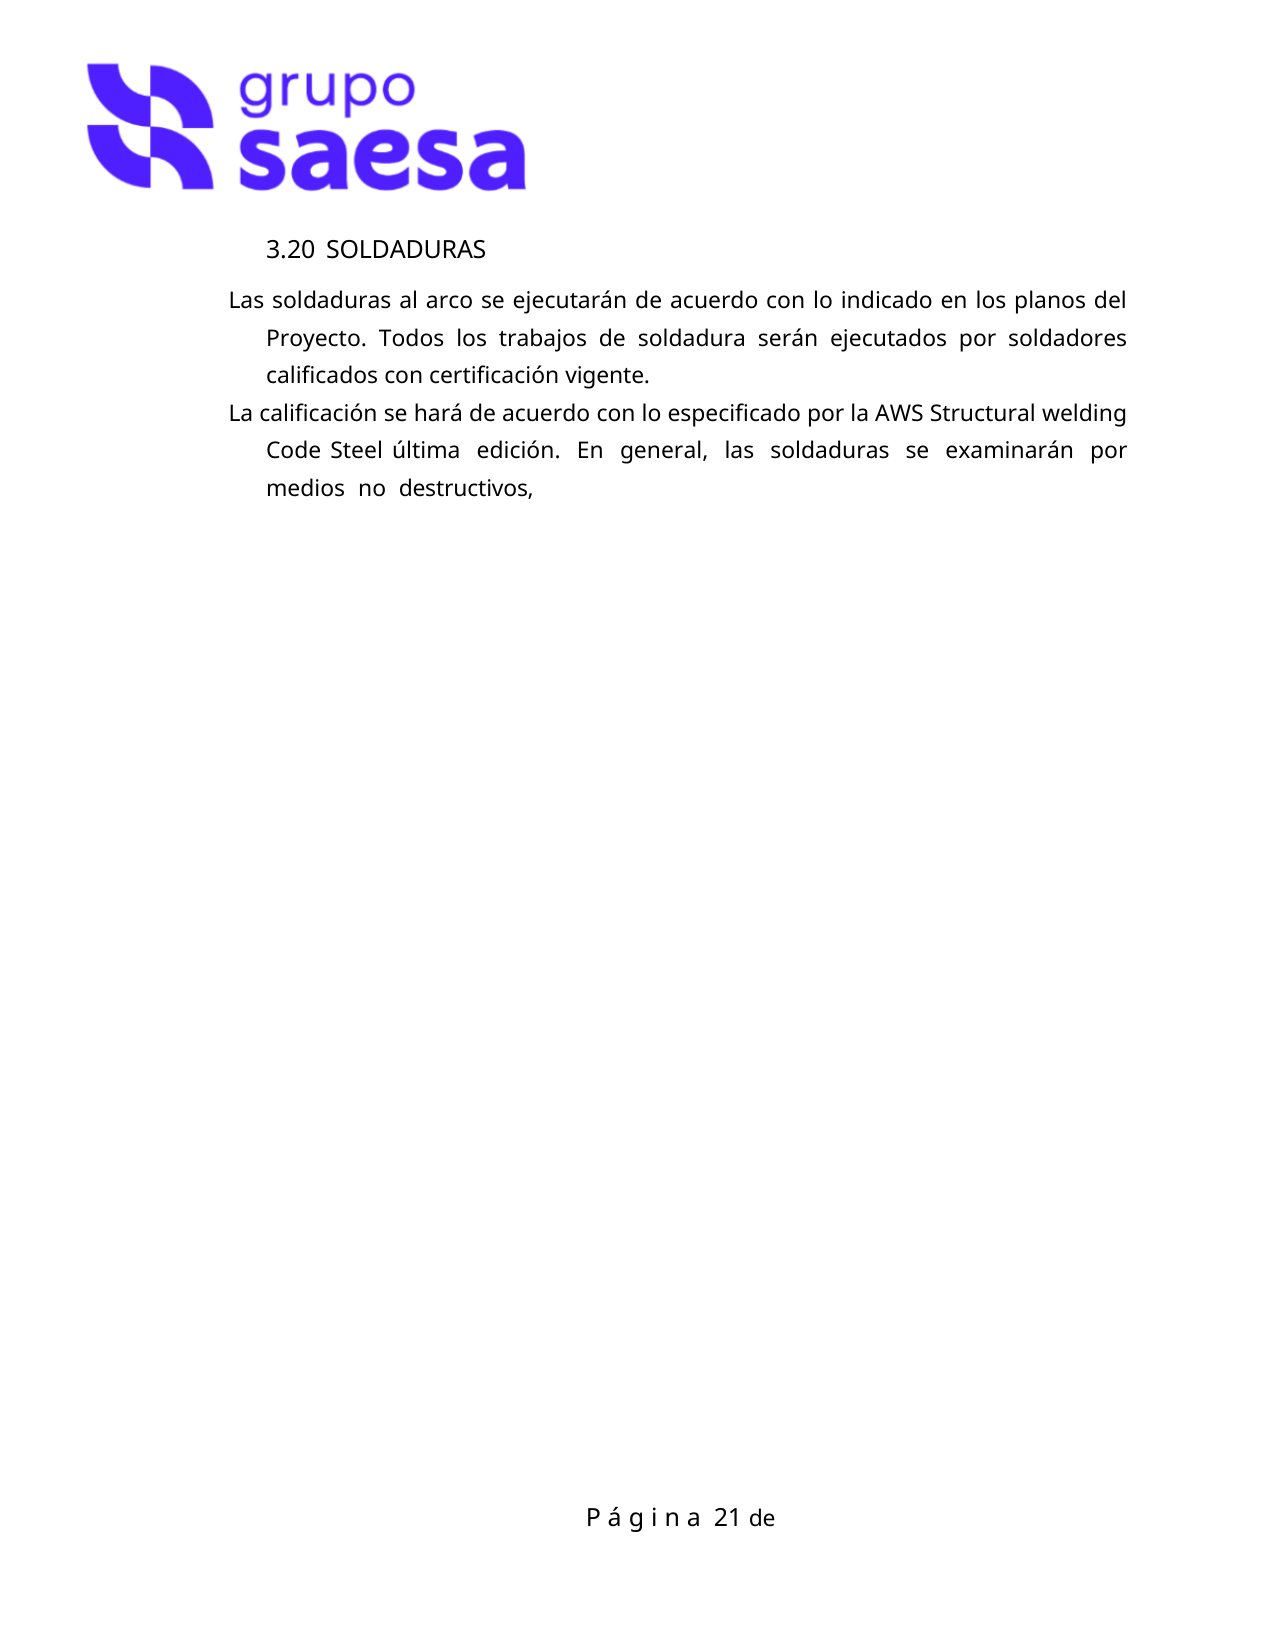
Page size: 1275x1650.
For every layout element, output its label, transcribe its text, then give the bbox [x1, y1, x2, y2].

picture [75, 54, 532, 195]
subtitle SOLDADURAS [266, 231, 1200, 265]
text La calificación se hará de acuerdo con lo especificado por la AWS Structural welding Code Steel última edición. En general, las soldaduras se examinarán por medios no destructivos, [228, 397, 1128, 503]
text Las soldaduras al arco se ejecutarán de acuerdo con lo indicado en los planos del Proyecto. Todos los trabajos de soldadura serán ejecutados por soldadores calificados con certificación vigente. [228, 284, 1128, 390]
